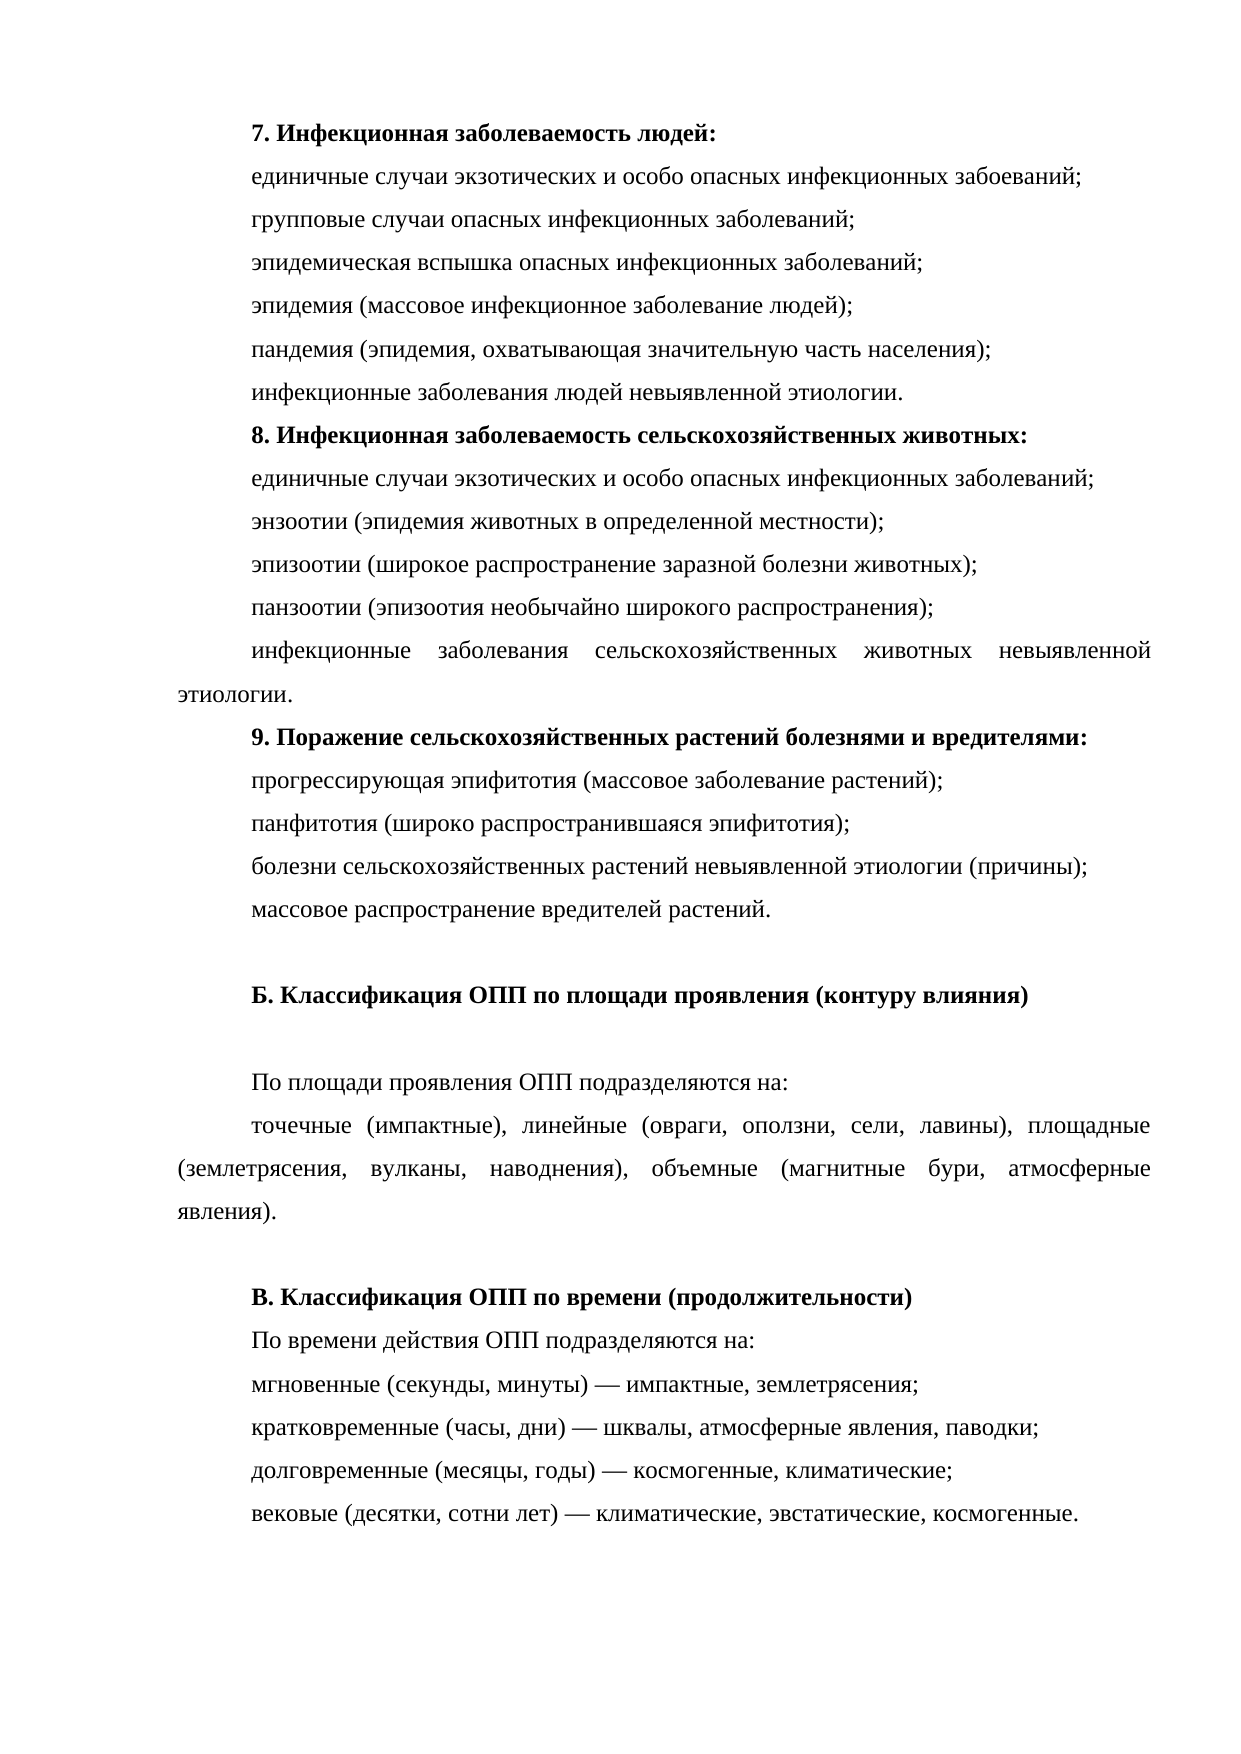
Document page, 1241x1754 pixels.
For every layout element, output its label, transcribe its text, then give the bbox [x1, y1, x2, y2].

text вековые (десятки, сотни лет) — климатические, эвстатические, космогенные. [177, 1498, 1152, 1527]
text энзоотии (эпидемия животных в определенной местности); [177, 506, 1152, 535]
text групповые случаи опасных инфекционных заболеваний; [177, 204, 1152, 233]
text 9. Поражение сельскохозяйственных растений болезнями и вредителями: [177, 722, 1152, 751]
text 7. Инфекционная заболеваемость людей: [177, 118, 1152, 147]
text панфитотия (широко распространившаяся эпифитотия); [177, 808, 1152, 837]
text По площади проявления ОПП подразделяются на: [177, 1067, 1152, 1096]
text инфекционные заболевания людей невыявленной этиологии. [177, 377, 1152, 406]
text долговременные (месяцы, годы) — космогенные, климатические; [177, 1455, 1152, 1484]
text инфекционные заболевания сельскохозяйственных животных невыявленной этиологии. [177, 636, 1152, 707]
text болезни сельскохозяйственных растений невыявленной этиологии (причины); [177, 851, 1152, 880]
text прогрессирующая эпифитотия (массовое заболевание растений); [177, 765, 1152, 794]
text массовое распространение вредителей растений. [177, 894, 1152, 923]
text пандемия (эпидемия, охватывающая значительную часть населения); [177, 334, 1152, 362]
text панзоотии (эпизоотия необычайно широкого распространения); [177, 592, 1152, 621]
text единичные случаи экзотических и особо опасных инфекционных забоеваний; [177, 161, 1152, 190]
text По времени действия ОПП подразделяются на: [177, 1326, 1152, 1354]
text единичные случаи экзотических и особо опасных инфекционных заболеваний; [177, 463, 1152, 492]
text 8. Инфекционная заболеваемость сельскохозяйственных животных: [177, 420, 1152, 449]
text точечные (импактные), линейные (овраги, оползни, сели, лавины), площадные (землетрясения, вулканы, наводнения), объемные (магнитные бури, атмосферные явления). [177, 1110, 1152, 1225]
text кратковременные (часы, дни) — шквалы, атмосферные явления, паводки; [177, 1412, 1152, 1441]
text эпидемия (массовое инфекционное заболевание людей); [177, 291, 1152, 319]
text мгновенные (секунды, минуты) — импактные, землетрясения; [177, 1369, 1152, 1397]
text эпизоотии (широкое распространение заразной болезни животных); [177, 549, 1152, 578]
text B. Классификация ОПП по времени (продолжительности) [177, 1282, 1152, 1311]
text эпидемическая вспышка опасных инфекционных заболеваний; [177, 247, 1152, 276]
text Б. Классификация ОПП по площади проявления (контуру влияния) [177, 981, 1152, 1009]
